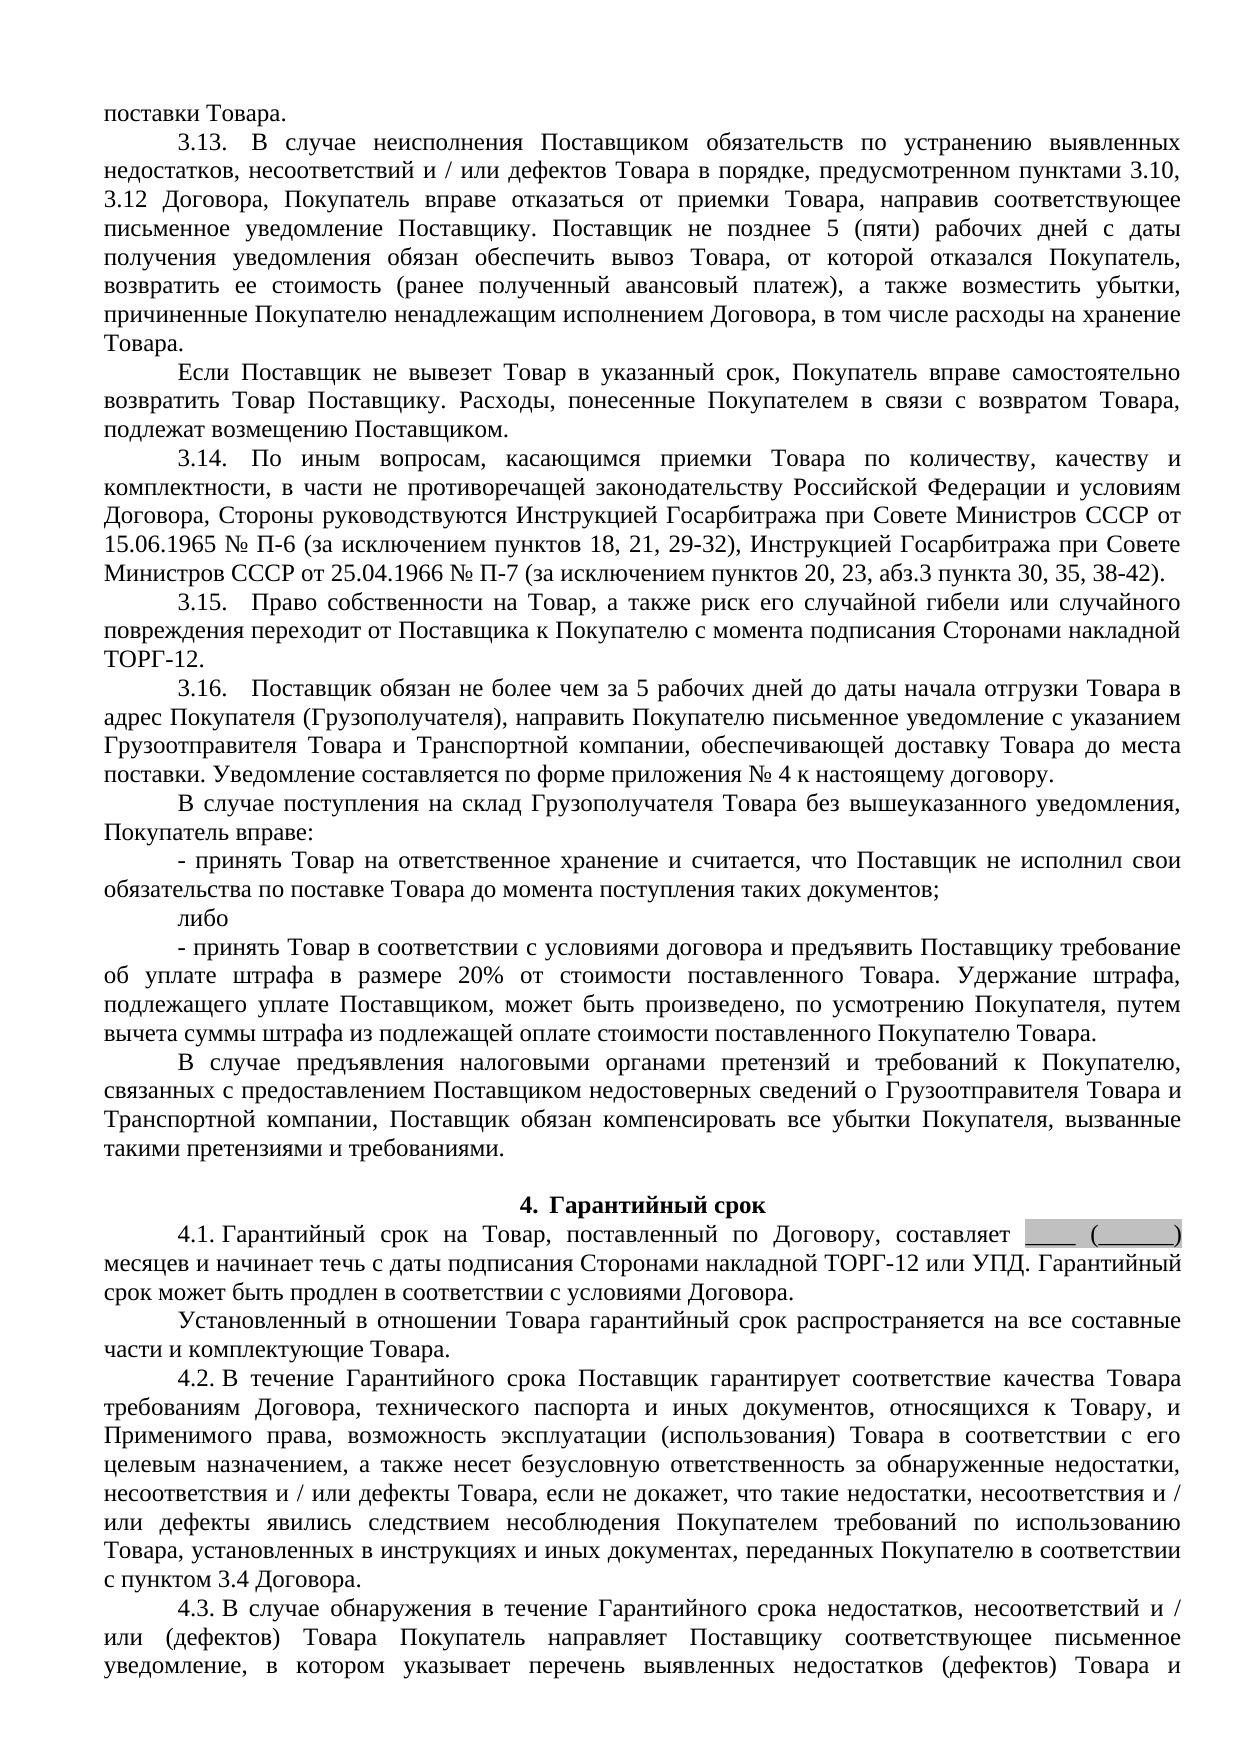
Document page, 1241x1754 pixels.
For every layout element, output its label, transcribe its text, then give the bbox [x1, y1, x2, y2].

list В случае неисполнения Поставщиком обязательств по устранению выявленных недостатков, несоответствий и / или дефектов Товара в порядке, предусмотренном пунктами 3.10, 3.12 Договора, Покупатель вправе отказаться от приемки Товара, направив соответствующее письменное уведомление Поставщику. Поставщик не позднее 5 (пяти) рабочих дней с даты получения уведомления обязан обеспечить вывоз Товара, от которой отказался Покупатель, возвратить ее стоимость (ранее полученный авансовый платеж), а также возместить убытки, причиненные Покупателю ненадлежащим исполнением Договора, в том числе расходы на хранение Товара. [103, 127, 1182, 357]
list Право собственности на Товар, а также риск его случайной гибели или случайного повреждения переходит от Поставщика к Покупателю с момента подписания Сторонами накладной ТОРГ-12. [103, 587, 1182, 673]
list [103, 1593, 1182, 1679]
list По иным вопросам, касающимся приемки Товара по количеству, качеству и комплектности, в части не противоречащей законодательству Российской Федерации и условиям Договора, Стороны руководствуются Инструкцией Госарбитража при Совете Министров СССР от 15.06.1965 № П-6 (за исключением пунктов 18, 21, 29-32), Инструкцией Госарбитража при Совете Министров СССР от 25.04.1966 № П-7 (за исключением пунктов 20, 23, абз.3 пункта 30, 35, 38-42). [103, 443, 1182, 587]
list Установленный в отношении Товара гарантийный срок распространяется на все составные части и комплектующие Товара. [103, 1305, 1182, 1363]
list Поставщик обязан не более чем за 5 рабочих дней до даты начала отгрузки Товара в адрес Покупателя (Грузополучателя), направить Покупателю письменное уведомление с указанием Грузоотправителя Товара и Транспортной компании, обеспечивающей доставку Товара до места поставки. Уведомление составляется по форме приложения № 4 к настоящему договору. [103, 673, 1182, 788]
text В случае предъявления налоговыми органами претензий и требований к Покупателю, связанных с предоставлением Поставщиком недостоверных сведений о Грузоотправителя Товара и Транспортной компании, Поставщик обязан компенсировать все убытки Покупателя, вызванные такими претензиями и требованиями. [103, 1047, 1182, 1162]
text либо [103, 903, 1182, 932]
list В течение Гарантийного срока Поставщик гарантирует соответствие качества Товара требованиям Договора, технического паспорта и иных документов, относящихся к Товару, и Применимого права, возможность эксплуатации (использования) Товара в соответствии с его целевым назначением, а также несет безусловную ответственность за обнаруженные недостатки, несоответствия и / или дефекты Товара, если не докажет, что такие недостатки, несоответствия и / или дефекты явились следствием несоблюдения Покупателем требований по использованию Товара, установленных в инструкциях и иных документах, переданных Покупателю в соответствии с пунктом 3.4 Договора. [103, 1363, 1182, 1593]
text В случае поступления на склад Грузополучателя Товара без вышеуказанного уведомления, Покупатель вправе: [103, 788, 1182, 845]
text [103, 98, 1182, 127]
text Если Поставщик не вывезет Товар в указанный срок, Покупатель вправе самостоятельно возвратить Товар Поставщику. Расходы, понесенные Покупателем в связи с возвратом Товара, подлежат возмещению Поставщиком. [103, 357, 1182, 443]
text - принять Товар на ответственное хранение и считается, что Поставщик не исполнил свои обязательства по поставке Товара до момента поступления таких документов; [103, 845, 1182, 903]
text - принять Товар в соответствии с условиями договора и предъявить Поставщику требование об уплате штрафа в размере 20% от стоимости поставленного Товара. Удержание штрафа, подлежащего уплате Поставщиком, может быть произведено, по усмотрению Покупателя, путем вычета суммы штрафа из подлежащей оплате стоимости поставленного Покупателю Товара. [103, 932, 1182, 1047]
list Гарантийный срок на Товар, поставленный по Договору, составляет ____ (______) месяцев и начинает течь с даты подписания Сторонами накладной ТОРГ-12 или УПД. Гарантийный срок может быть продлен в соответствии с условиями Договора. [103, 1219, 1182, 1305]
list Гарантийный срок [103, 1190, 1182, 1219]
